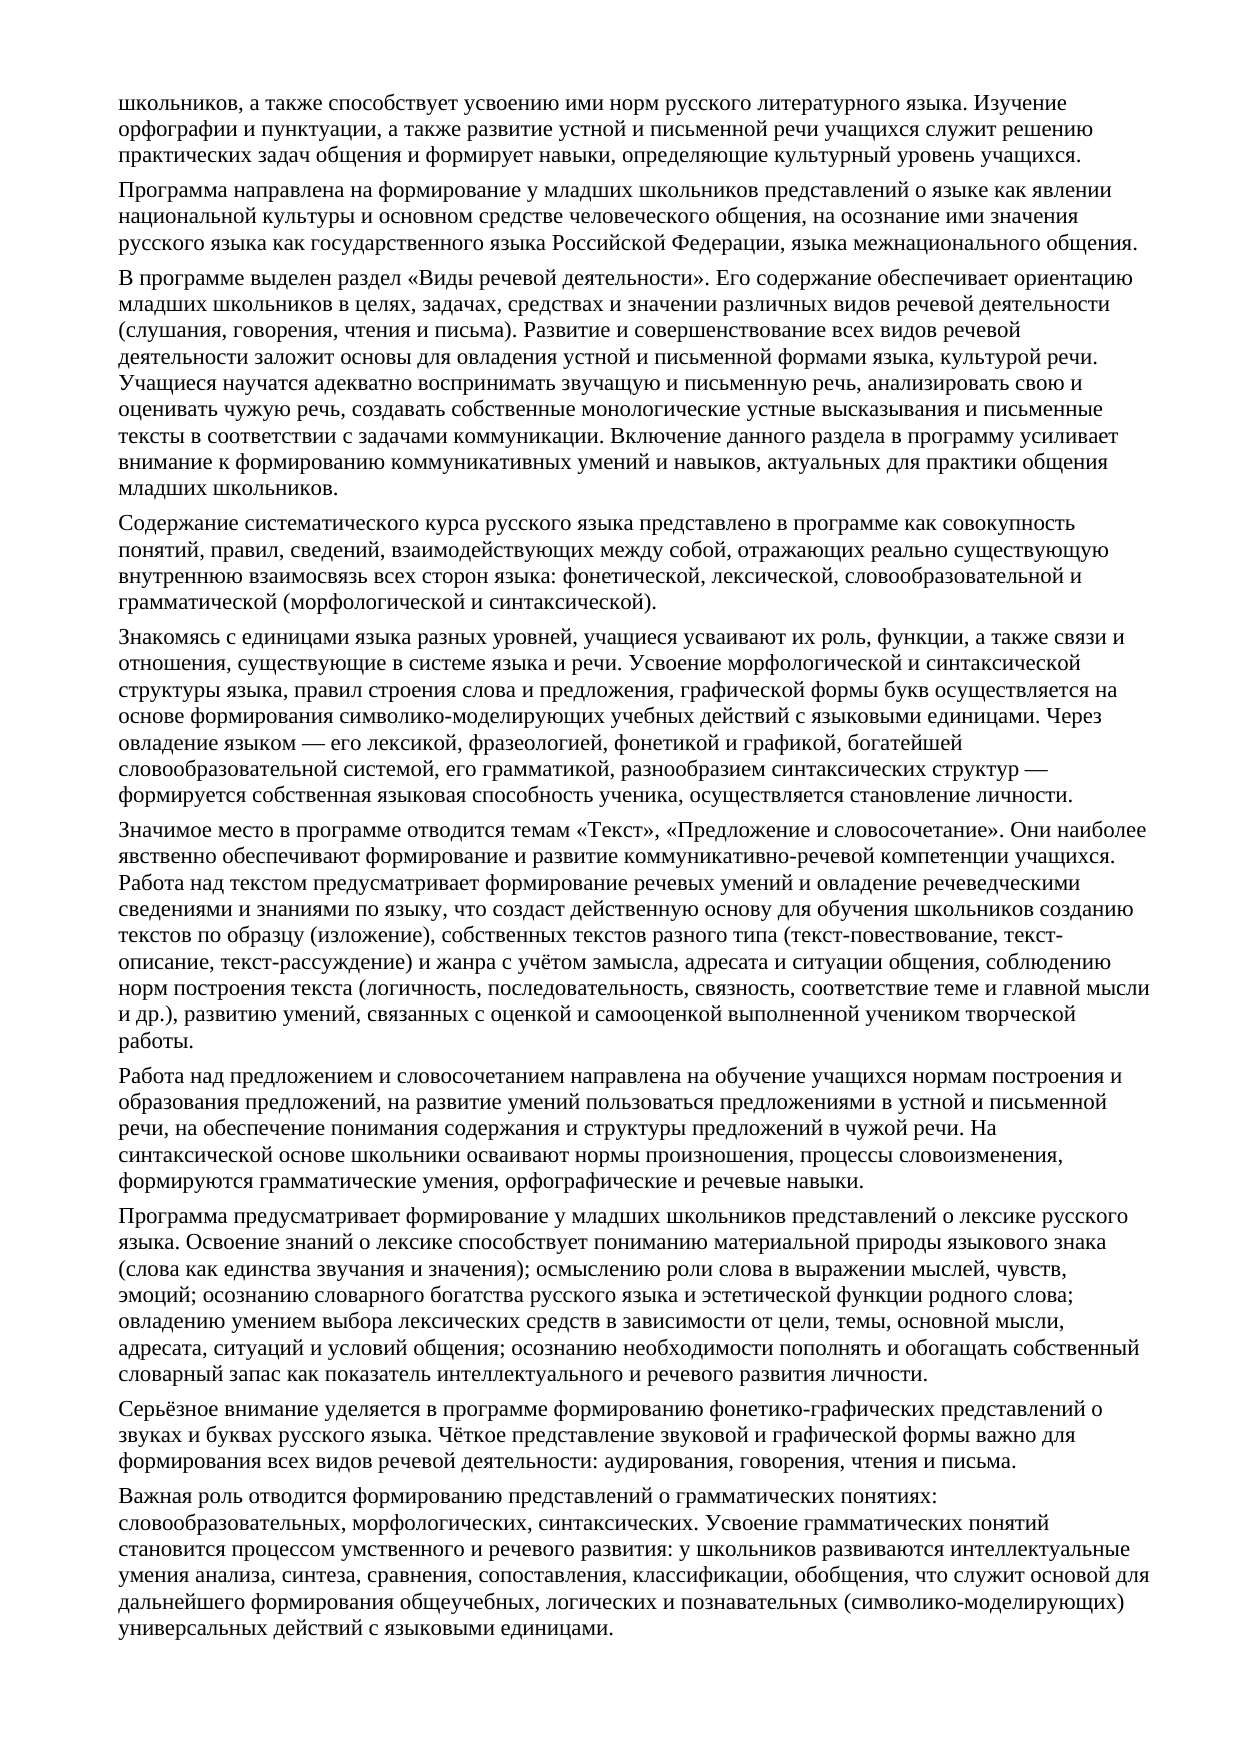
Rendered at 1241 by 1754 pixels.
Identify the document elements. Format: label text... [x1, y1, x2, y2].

text В программе выделен раздел «Виды речевой деятельности». Его содержание обеспечивает ориентацию младших школьников в целях, задачах, средствах и значении различных видов речевой деятельности (слушания, говорения, чтения и письма). Развитие и совершенствование всех видов речевой деятельности заложит основы для овладения устной и письменной формами языка, культурой речи. Учащиеся научатся адекватно воспринимать звучащую и письменную речь, анализировать свою и оценивать чужую речь, создавать собственные монологические устные высказывания и письменные тексты в соответствии с задачами коммуникации. Включение данного раздела в программу усиливает внимание к формированию коммуникативных умений и навыков, актуальных для практики общения младших школьников. [118, 264, 1152, 501]
text Значимое место в программе отводится темам «Текст», «Предложение и словосочетание». Они наиболее явственно обеспечивают формирование и развитие коммуникативно-речевой компетенции учащихся. Работа над текстом предусматривает формирование речевых умений и овладение речеведческими сведениями и знаниями по языку, что создаст действенную основу для обучения школьников созданию текстов по образцу (изложение), собственных текстов разного типа (текст-повествование, текст-описание, текст-рассуждение) и жанра с учётом замысла, адресата и ситуации общения, соблюдению норм построения текста (логичность, последовательность, связность, соответствие теме и главной мысли и др.), развитию умений, связанных с оценкой и самооценкой выполненной учеником творческой работы. [118, 816, 1152, 1053]
text Программа предусматривает формирование у младших школьников представлений о лексике русского языка. Освоение знаний о лексике способствует пониманию материальной природы языкового знака (слова как единства звучания и значения); осмыслению роли слова в выражении мыслей, чувств, эмоций; осознанию словарного богатства русского языка и эстетической функции родного слова; овладению умением выбора лексических средств в зависимости от цели, темы, основной мысли, адресата, ситуаций и условий общения; осознанию необходимости пополнять и обогащать собственный словарный запас как показатель интеллектуального и речевого развития личности. [118, 1202, 1152, 1386]
text Знакомясь с единицами языка разных уровней, учащиеся усваивают их роль, функции, а также связи и отношения, существующие в системе языка и речи. Усвоение морфологической и синтаксической структуры языка, правил строения слова и предложения, графической формы букв осуществляется на основе формирования символико-моделирующих учебных действий с языковыми единицами. Через овладение языком — его лексикой, фразеологией, фонетикой и графикой, богатейшей словообразовательной системой, его грамматикой, разнообразием синтаксических структур — формируется собственная языковая способность ученика, осуществляется становление личности. [118, 623, 1152, 808]
text Работа над предложением и словосочетанием направлена на обучение учащихся нормам построения и образования предложений, на развитие умений пользоваться предложениями в устной и письменной речи, на обеспечение понимания содержания и структуры предложений в чужой речи. На синтаксической основе школьники осваивают нормы произношения, процессы словоизменения, формируются грамматические умения, орфографические и речевые навыки. [118, 1062, 1152, 1193]
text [118, 89, 1152, 168]
text Содержание систематического курса русского языка представлено в программе как совокупность понятий, правил, сведений, взаимодействующих между собой, отражающих реально существующую внутреннюю взаимосвязь всех сторон языка: фонетической, лексической, словообразовательной и грамматической (морфологической и синтаксической). [118, 509, 1152, 615]
text Программа направлена на формирование у младших школьников представлений о языке как явлении национальной культуры и основном средстве человеческого общения, на осознание ими значения русского языка как государственного языка Российской Федерации, языка межнационального общения. [118, 176, 1152, 255]
text Серьёзное внимание уделяется в программе формированию фонетико-графических представлений о звуках и буквах русского языка. Чёткое представление звуковой и графической формы важно для формирования всех видов речевой деятельности: аудирования, говорения, чтения и письма. [118, 1395, 1152, 1474]
text Важная роль отводится формированию представлений о грамматических понятиях: словообразовательных, морфологических, синтаксических. Усвоение грамматических понятий становится процессом умственного и речевого развития: у школьников развиваются интеллектуальные умения анализа, синтеза, сравнения, сопоставления, классификации, обобщения, что служит основой для дальнейшего формирования общеучебных, логических и познавательных (символико-моделирующих) универсальных действий с языковыми единицами. [118, 1482, 1152, 1640]
